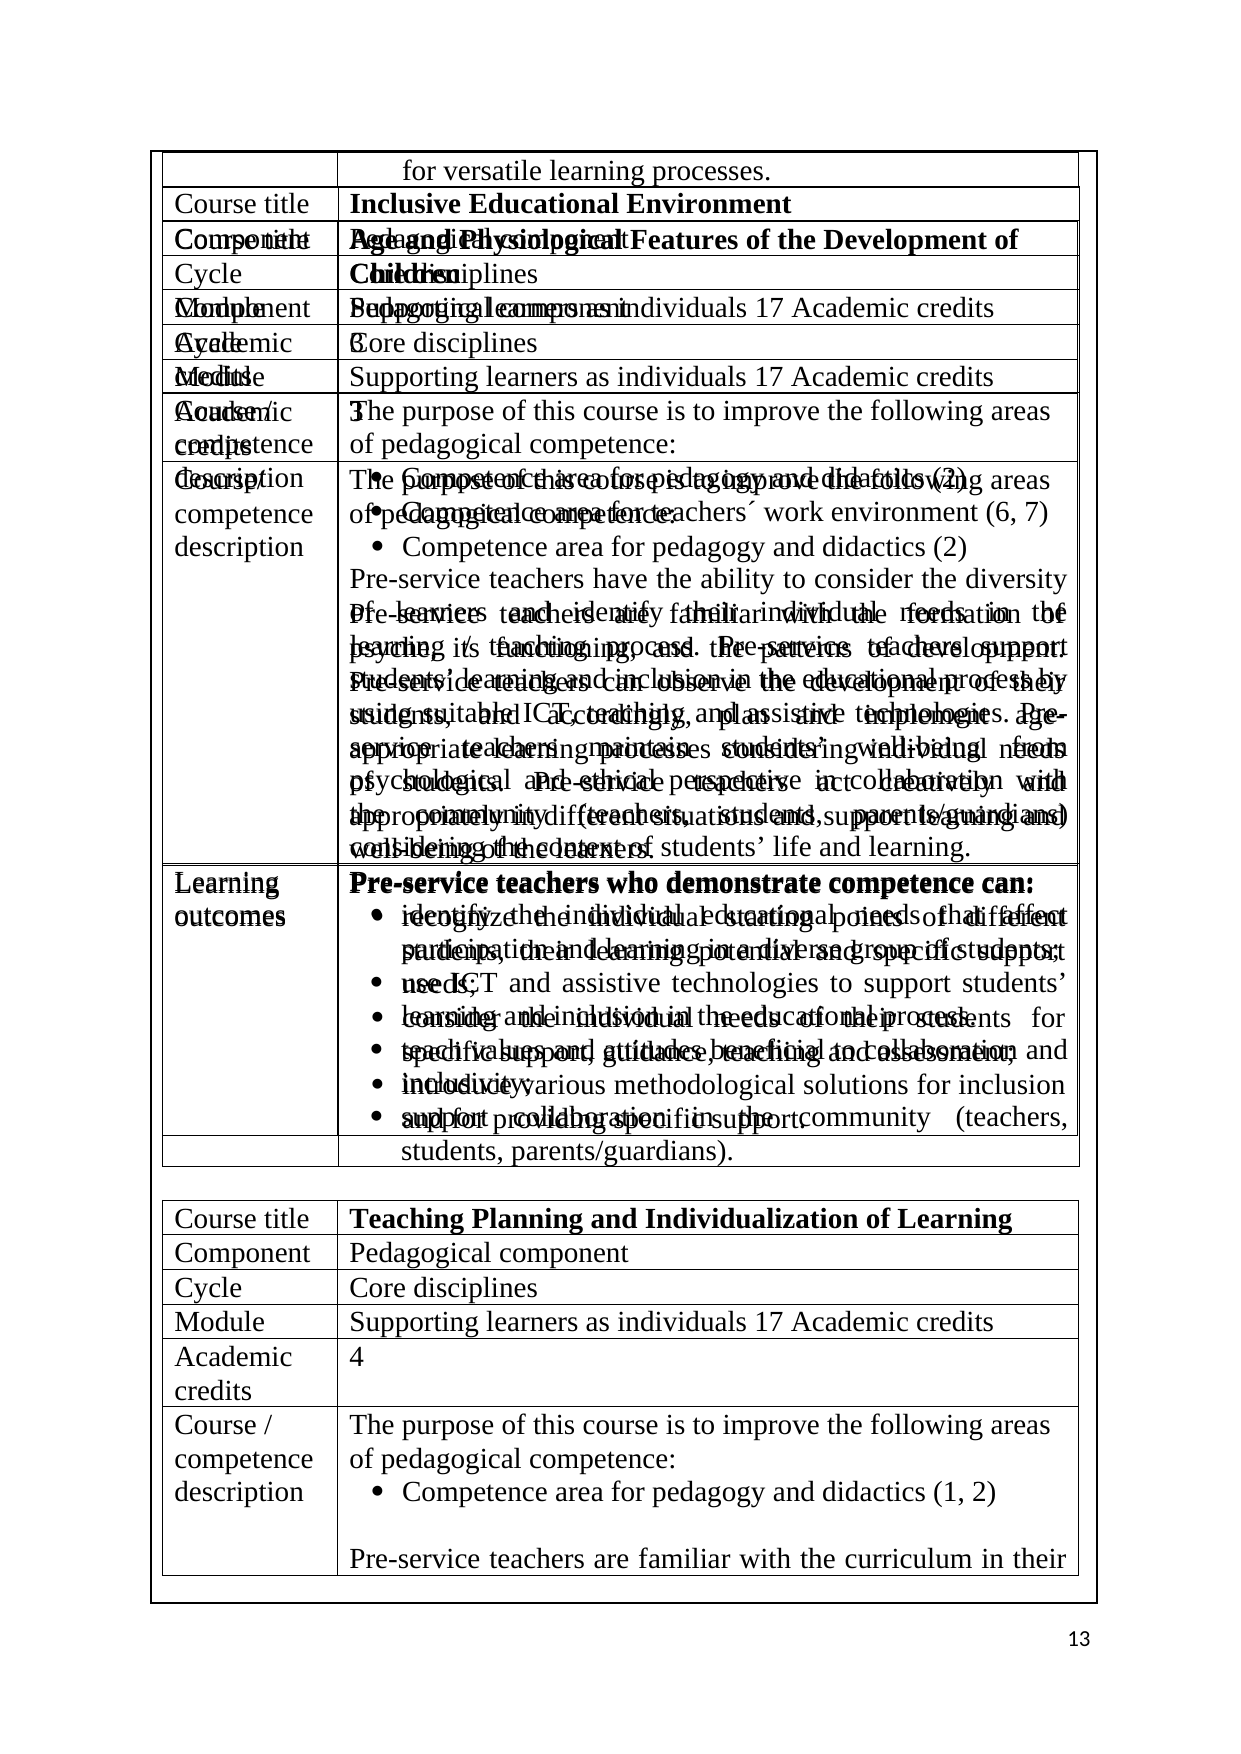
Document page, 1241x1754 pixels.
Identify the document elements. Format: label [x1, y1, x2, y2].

table_cell [152, 152, 1096, 1602]
